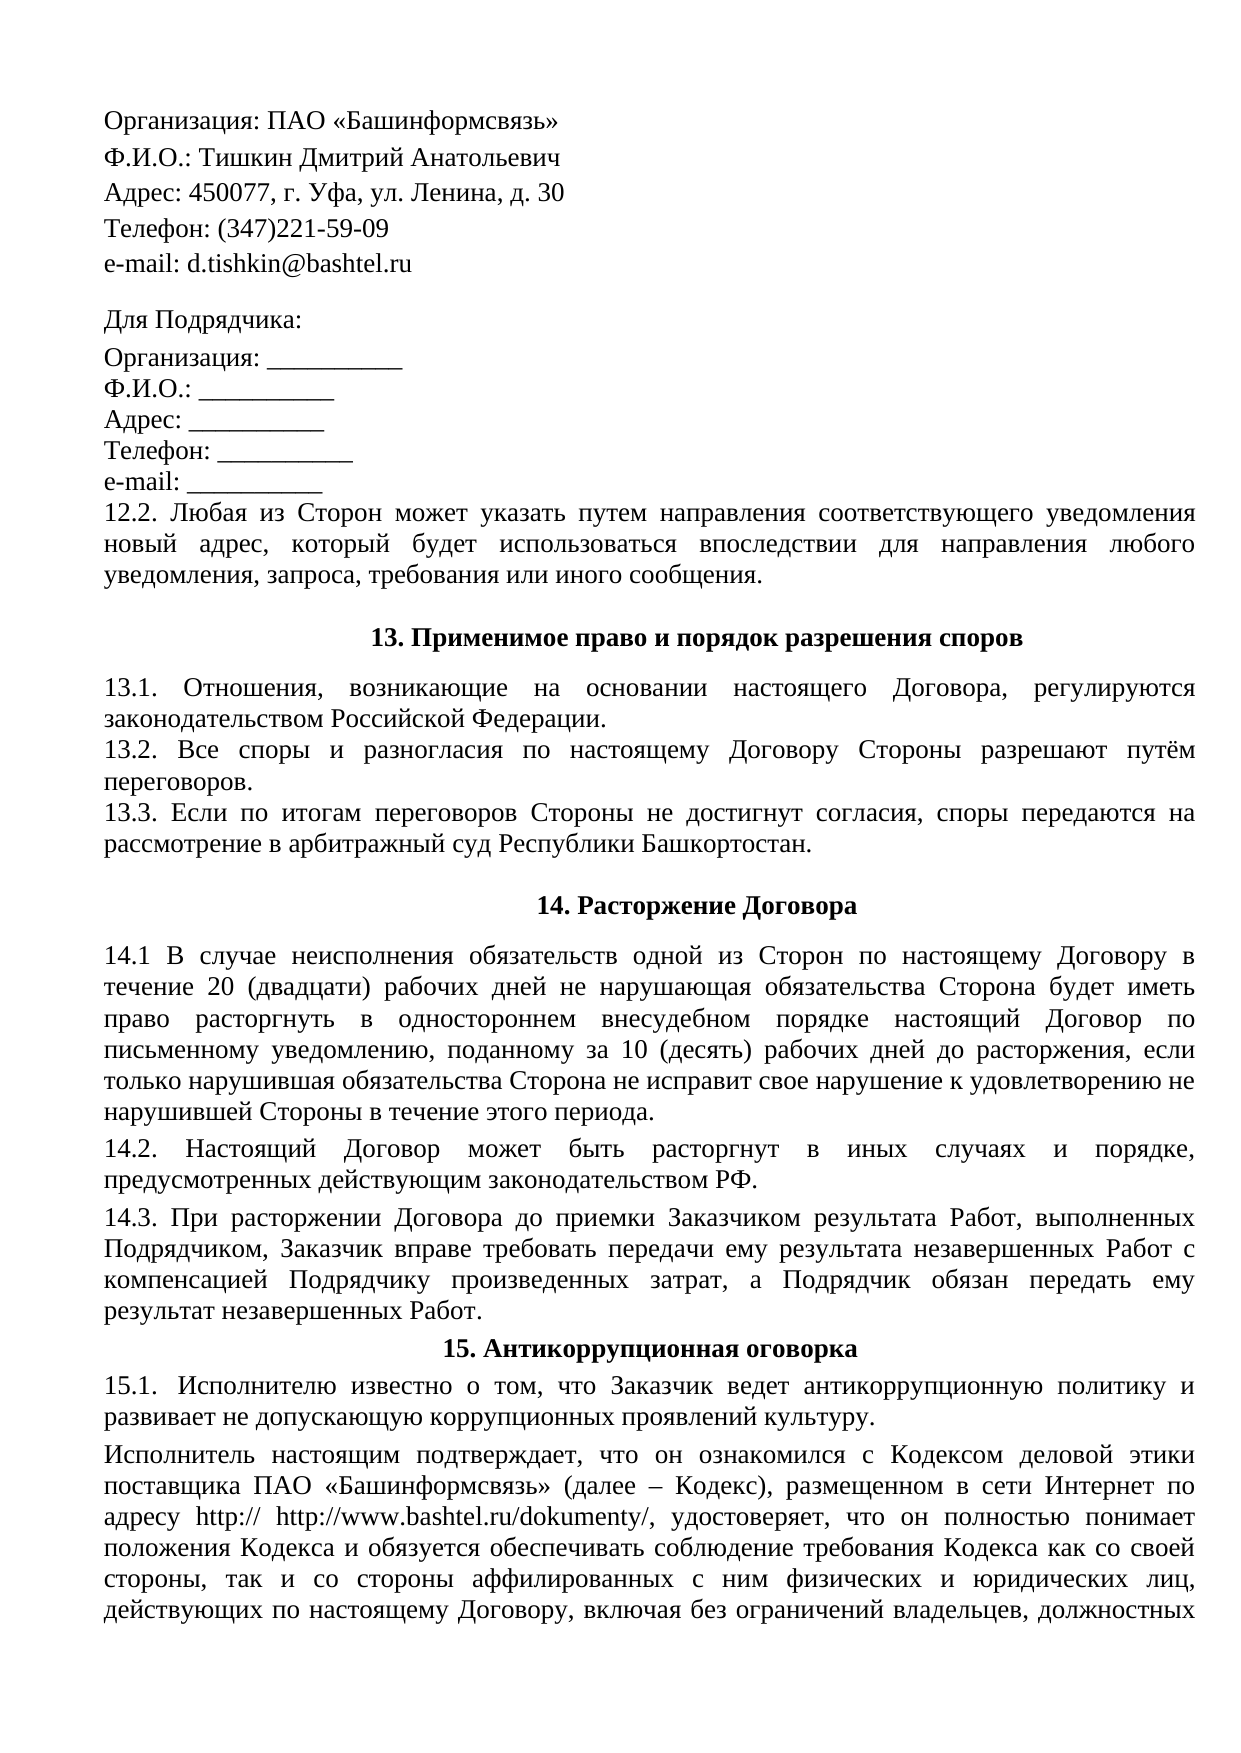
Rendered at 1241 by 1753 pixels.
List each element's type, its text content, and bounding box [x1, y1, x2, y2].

text Адрес: __________ [103, 403, 1197, 434]
text Адрес: 450077, г. Уфа, ул. Ленина, д. 30 [103, 176, 1197, 208]
text 13.3. Если по итогам переговоров Стороны не достигнут согласия, споры передаются на рассмотрение в арбитражный суд Республики Башкортостан. [103, 796, 1197, 858]
text 13.1. Отношения, возникающие на основании настоящего Договора, регулируются законодательством Российской Федерации. [103, 671, 1197, 733]
text Ф.И.О.: Тишкин Дмитрий Анатольевич [103, 141, 1197, 172]
text Организация: __________ [103, 341, 1197, 372]
text 14.3. При расторжении Договора до приемки Заказчиком результата Работ, выполненных Подрядчиком, Заказчик вправе требовать передачи ему результата незавершенных Работ с компенсацией Подрядчику произведенных затрат, а Подрядчик обязан передать ему результат незавершенных Работ. [103, 1201, 1197, 1326]
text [103, 1438, 1197, 1625]
text Ф.И.О.: __________ [103, 372, 1197, 403]
text 14.2. Настоящий Договор может быть расторгнут в иных случаях и порядке, предусмотренных действующим законодательством РФ. [103, 1132, 1197, 1195]
text e-mail: __________ [103, 465, 1240, 496]
text Телефон: __________ [103, 434, 1197, 465]
text e-mail: d.tishkin@bashtel.ru [103, 247, 1197, 278]
text 14. Расторжение Договора [197, 889, 1197, 920]
text Организация: ПАО «Башинформсвязь» [103, 104, 1197, 135]
text Телефон: (347)221-59-09 [103, 212, 1197, 243]
text 13. Применимое право и порядок разрешения споров [197, 621, 1197, 652]
text 13.2. Все споры и разногласия по настоящему Договору Стороны разрешают путём переговоров. [103, 733, 1197, 796]
text Для Подрядчика: [103, 303, 1197, 334]
text 15. Антикоррупционная оговорка [103, 1332, 1197, 1363]
text 14.1 В случае неисполнения обязательств одной из Сторон по настоящему Договору в течение 20 (двадцати) рабочих дней не нарушающая обязательства Сторона будет иметь право расторгнуть в одностороннем внесудебном порядке настоящий Договор по письменному уведомлению, поданному за 10 (десять) рабочих дней до расторжения, если только нарушившая обязательства Сторона не исправит свое нарушение к удовлетворению не нарушившей Стороны в течение этого периода. [103, 939, 1197, 1126]
text 15.1. Исполнителю известно о том, что Заказчик ведет антикоррупционную политику и развивает не допускающую коррупционных проявлений культуру. [103, 1369, 1197, 1432]
text 12.2. Любая из Сторон может указать путем направления соответствующего уведомления новый адрес, который будет использоваться впоследствии для направления любого уведомления, запроса, требования или иного сообщения. [103, 496, 1197, 590]
